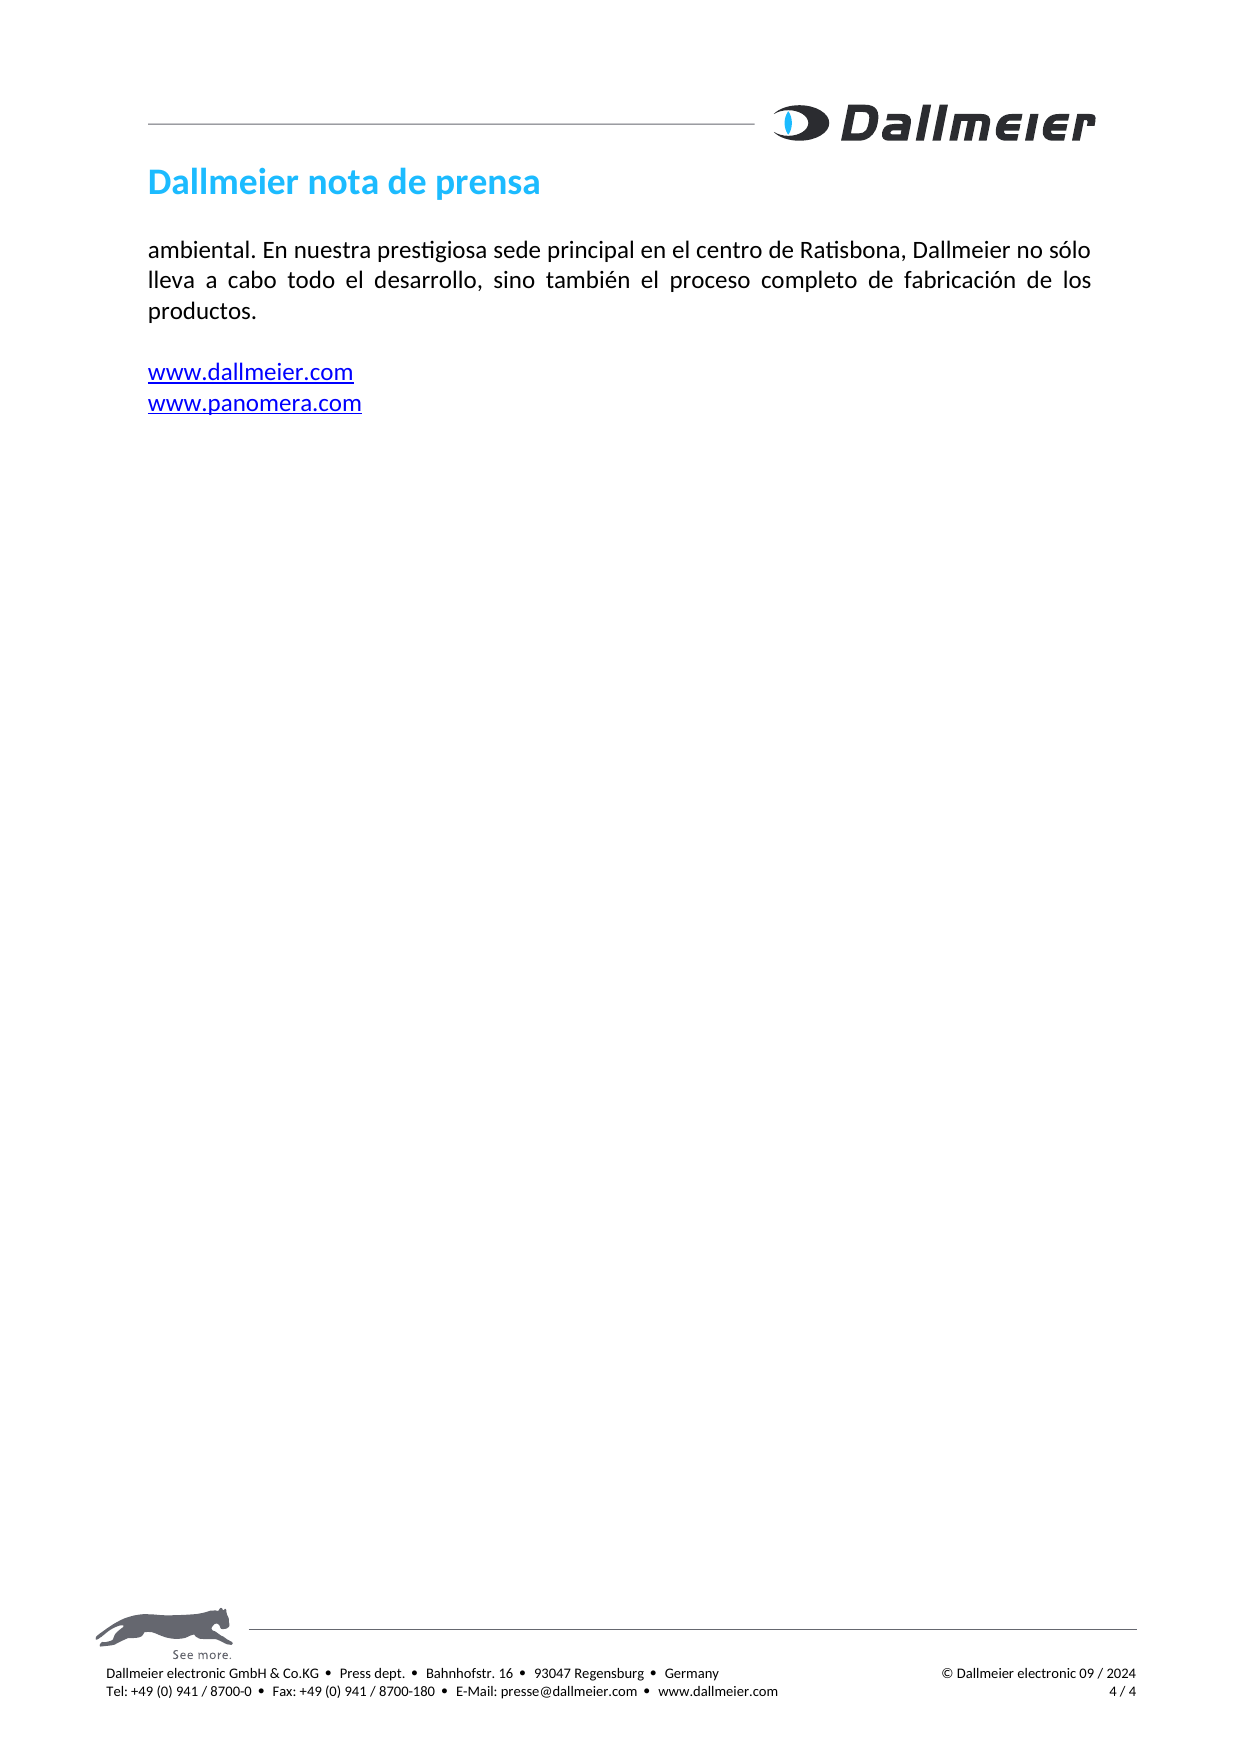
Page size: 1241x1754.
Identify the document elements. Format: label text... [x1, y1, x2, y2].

text www.panomera.com [148, 387, 1093, 417]
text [148, 234, 1093, 326]
text www.dallmeier.com [148, 356, 1093, 387]
